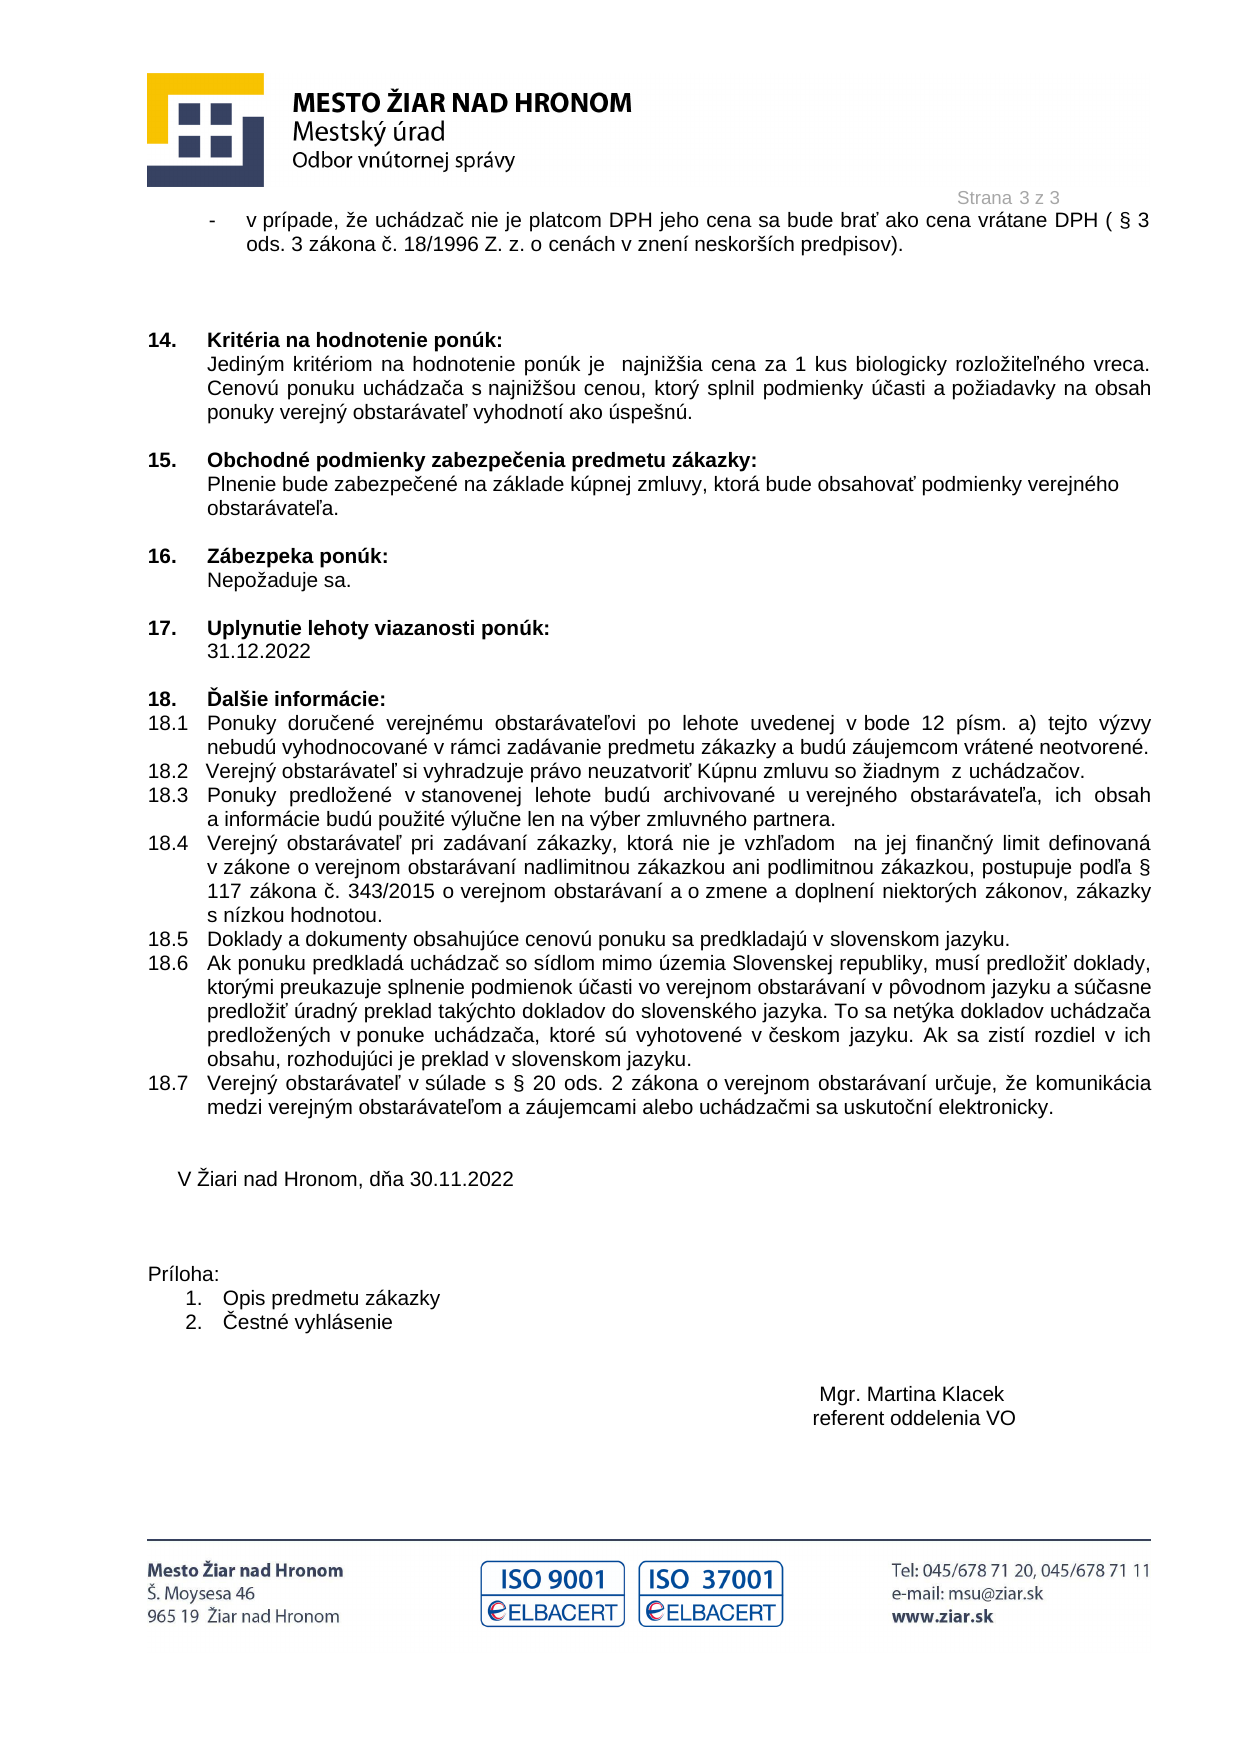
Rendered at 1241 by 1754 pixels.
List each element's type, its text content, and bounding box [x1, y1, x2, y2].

text 18.2 Verejný obstarávateľ si vyhradzuje právo neuzatvoriť Kúpnu zmluvu so žiadnym z uchádzačov. [148, 759, 1152, 783]
text 16. Zábezpeka ponúk: [148, 543, 1152, 567]
text 18.3 Ponuky predložené v stanovenej lehote budú archivované u verejného obstarávateľa, ich obsah a informácie budú použité výlučne len na výber zmluvného partnera. [148, 783, 1152, 831]
text Príloha: [148, 1262, 1152, 1286]
text 31.12.2022 [207, 639, 1152, 663]
list Čestné vyhlásenie [185, 1310, 1152, 1334]
text 18.6 Ak ponuku predkladá uchádzač so sídlom mimo územia Slovenskej republiky, musí predložiť doklady, ktorými preukazuje splnenie podmienok účasti vo verejnom obstarávaní v pôvodnom jazyku a súčasne predložiť úradný preklad takýchto dokladov do slovenského jazyka. To sa netýka dokladov uchádzača predložených v ponuke uchádzača, ktoré sú vyhotovené v českom jazyku. Ak sa zistí rozdiel v ich obsahu, rozhodujúci je preklad v slovenskom jazyku. [148, 951, 1152, 1071]
text Jediným kritériom na hodnotenie ponúk je najnižšia cena za 1 kus biologicky rozložiteľného vreca. Cenovú ponuku uchádzača s najnižšou cenou, ktorý splnil podmienky účasti a požiadavky na obsah ponuky verejný obstarávateľ vyhodnotí ako úspešnú. [207, 352, 1152, 424]
text 18.5 Doklady a dokumenty obsahujúce cenovú ponuku sa predkladajú v slovenskom jazyku. [148, 927, 1152, 951]
text Mgr. Martina Klacek [148, 1382, 1152, 1406]
text Nepožaduje sa. [192, 567, 1152, 591]
list Opis predmetu zákazky [185, 1286, 1152, 1310]
text 18.1 Ponuky doručené verejnému obstarávateľovi po lehote uvedenej v bode 12 písm. a) tejto výzvy nebudú vyhodnocované v rámci zadávanie predmetu zákazky a budú záujemcom vrátené neotvorené. [148, 711, 1152, 759]
text referent oddelenia VO [148, 1406, 1152, 1430]
text 18.7 Verejný obstarávateľ v súlade s § 20 ods. 2 zákona o verejnom obstarávaní určuje, že komunikácia medzi verejným obstarávateľom a záujemcami alebo uchádzačmi sa uskutoční elektronicky. [148, 1071, 1152, 1118]
text 18. Ďalšie informácie: [148, 687, 1152, 711]
text 15. Obchodné podmienky zabezpečenia predmetu zákazky: [148, 448, 1152, 472]
picture [147, 73, 1150, 187]
text 18.4 Verejný obstarávateľ pri zadávaní zákazky, ktorá nie je vzhľadom na jej finančný limit definovaná v zákone o verejnom obstarávaní nadlimitnou zákazkou ani podlimitnou zákazkou, postupuje podľa § 117 zákona č. 343/2015 o verejnom obstarávaní a o zmene a doplnení niektorých zákonov, zákazky s nízkou hodnotou. [148, 831, 1152, 927]
text Plnenie bude zabezpečené na základe kúpnej zmluvy, ktorá bude obsahovať podmienky verejného obstarávateľa. [207, 472, 1152, 519]
text V Žiari nad Hronom, dňa 30.11.2022 [177, 1166, 1152, 1190]
picture [147, 1539, 1151, 1653]
text 14. Kritéria na hodnotenie ponúk: [148, 328, 1152, 352]
list v prípade, že uchádzač nie je platcom DPH jeho cena sa bude brať ako cena vrátane DPH ( § 3 ods. 3 zákona č. 18/1996 Z. z. o cenách v znení neskorších predpisov). [209, 208, 1152, 256]
text 17. Uplynutie lehoty viazanosti ponúk: [148, 615, 1152, 639]
